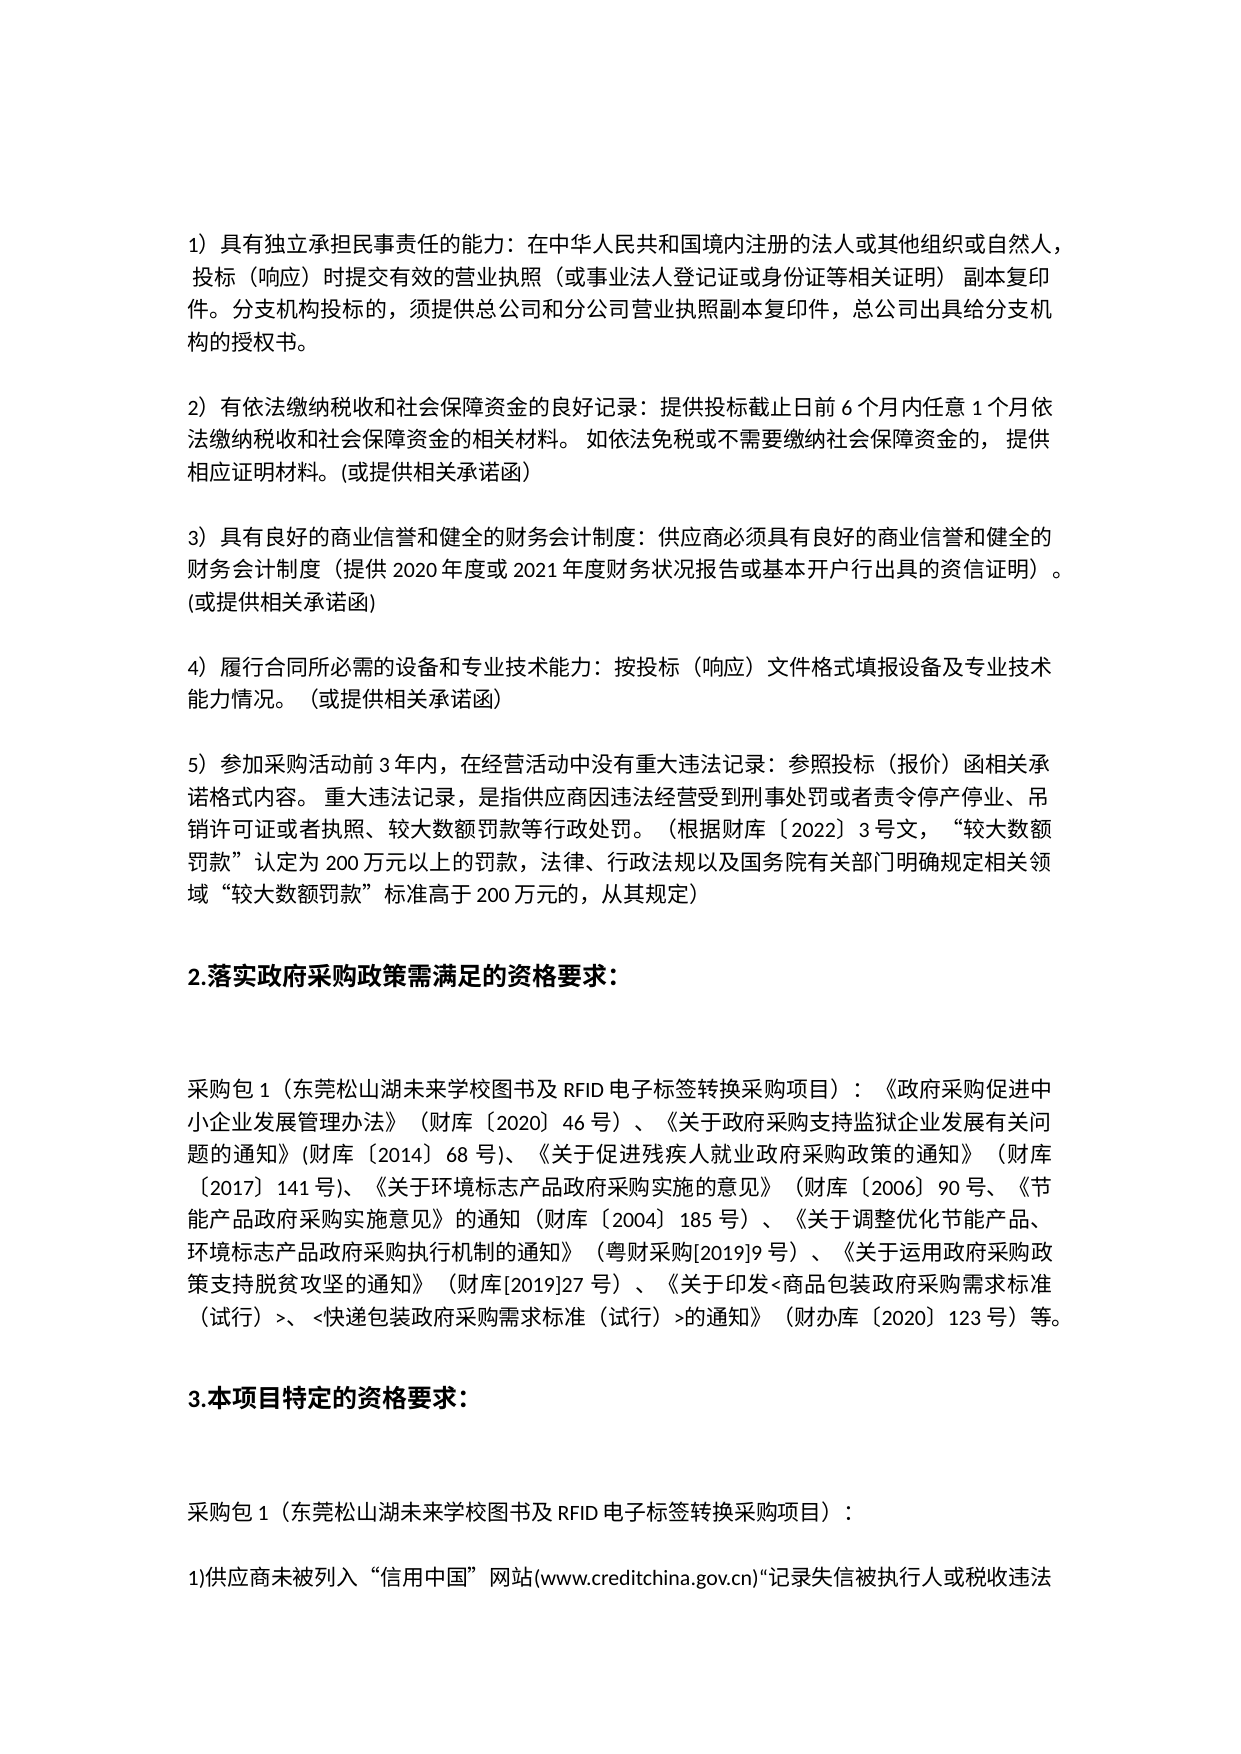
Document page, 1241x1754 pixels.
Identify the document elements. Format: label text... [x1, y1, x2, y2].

text 2）有依法缴纳税收和社会保障资金的良好记录：提供投标截止日前6个月内任意1个月依法缴纳税收和社会保障资金的相关材料。 如依法免税或不需要缴纳社会保障资金的， 提供相应证明材料。(或提供相关承诺函） [187, 389, 1053, 487]
text 2.落实政府采购政策需满足的资格要求： [187, 942, 1053, 1007]
text 采购包1（东莞松山湖未来学校图书及RFID电子标签转换采购项目）：《政府采购促进中小企业发展管理办法》（财库〔2020〕46 号）、《关于政府采购支持监狱企业发展有关问题的通知》(财库〔2014〕68 号)、《关于促进残疾人就业政府采购政策的通知》（财库〔2017〕141 号)、《关于环境标志产品政府采购实施的意见》（财库〔2006〕90 号、《节能产品政府采购实施意见》的通知（财库〔2004〕185 号）、《关于调整优化节能产品、环境标志产品政府采购执行机制的通知》（粤财采购[2019]9 号）、《关于运用政府采购政策支持脱贫攻坚的通知》（财库[2019]27 号）、《关于印发<商品包装政府采购需求标准（试行）>、 <快递包装政府采购需求标准（试行）>的通知》（财办库〔2020〕123 号）等。 [187, 1072, 1053, 1332]
text 3.本项目特定的资格要求： [187, 1364, 1053, 1429]
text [187, 1559, 1053, 1592]
text 1）具有独立承担民事责任的能力：在中华人民共和国境内注册的法人或其他组织或自然人， 投标（响应）时提交有效的营业执照（或事业法人登记证或身份证等相关证明） 副本复印件。分支机构投标的，须提供总公司和分公司营业执照副本复印件，总公司出具给分支机构的授权书。 [187, 227, 1053, 357]
text 采购包1（东莞松山湖未来学校图书及RFID电子标签转换采购项目）： [187, 1494, 1053, 1527]
text 3）具有良好的商业信誉和健全的财务会计制度：供应商必须具有良好的商业信誉和健全的财务会计制度（提供2020年度或2021年度财务状况报告或基本开户行出具的资信证明）。(或提供相关承诺函) [187, 519, 1053, 617]
text 5）参加采购活动前3年内，在经营活动中没有重大违法记录：参照投标（报价）函相关承诺格式内容。 重大违法记录，是指供应商因违法经营受到刑事处罚或者责令停产停业、吊销许可证或者执照、较大数额罚款等行政处罚。（根据财库〔2022〕3号文，“较大数额罚款”认定为200万元以上的罚款，法律、行政法规以及国务院有关部门明确规定相关领域“较大数额罚款”标准高于200万元的，从其规定） [187, 747, 1053, 909]
text 4）履行合同所必需的设备和专业技术能力：按投标（响应）文件格式填报设备及专业技术能力情况。（或提供相关承诺函） [187, 649, 1053, 714]
